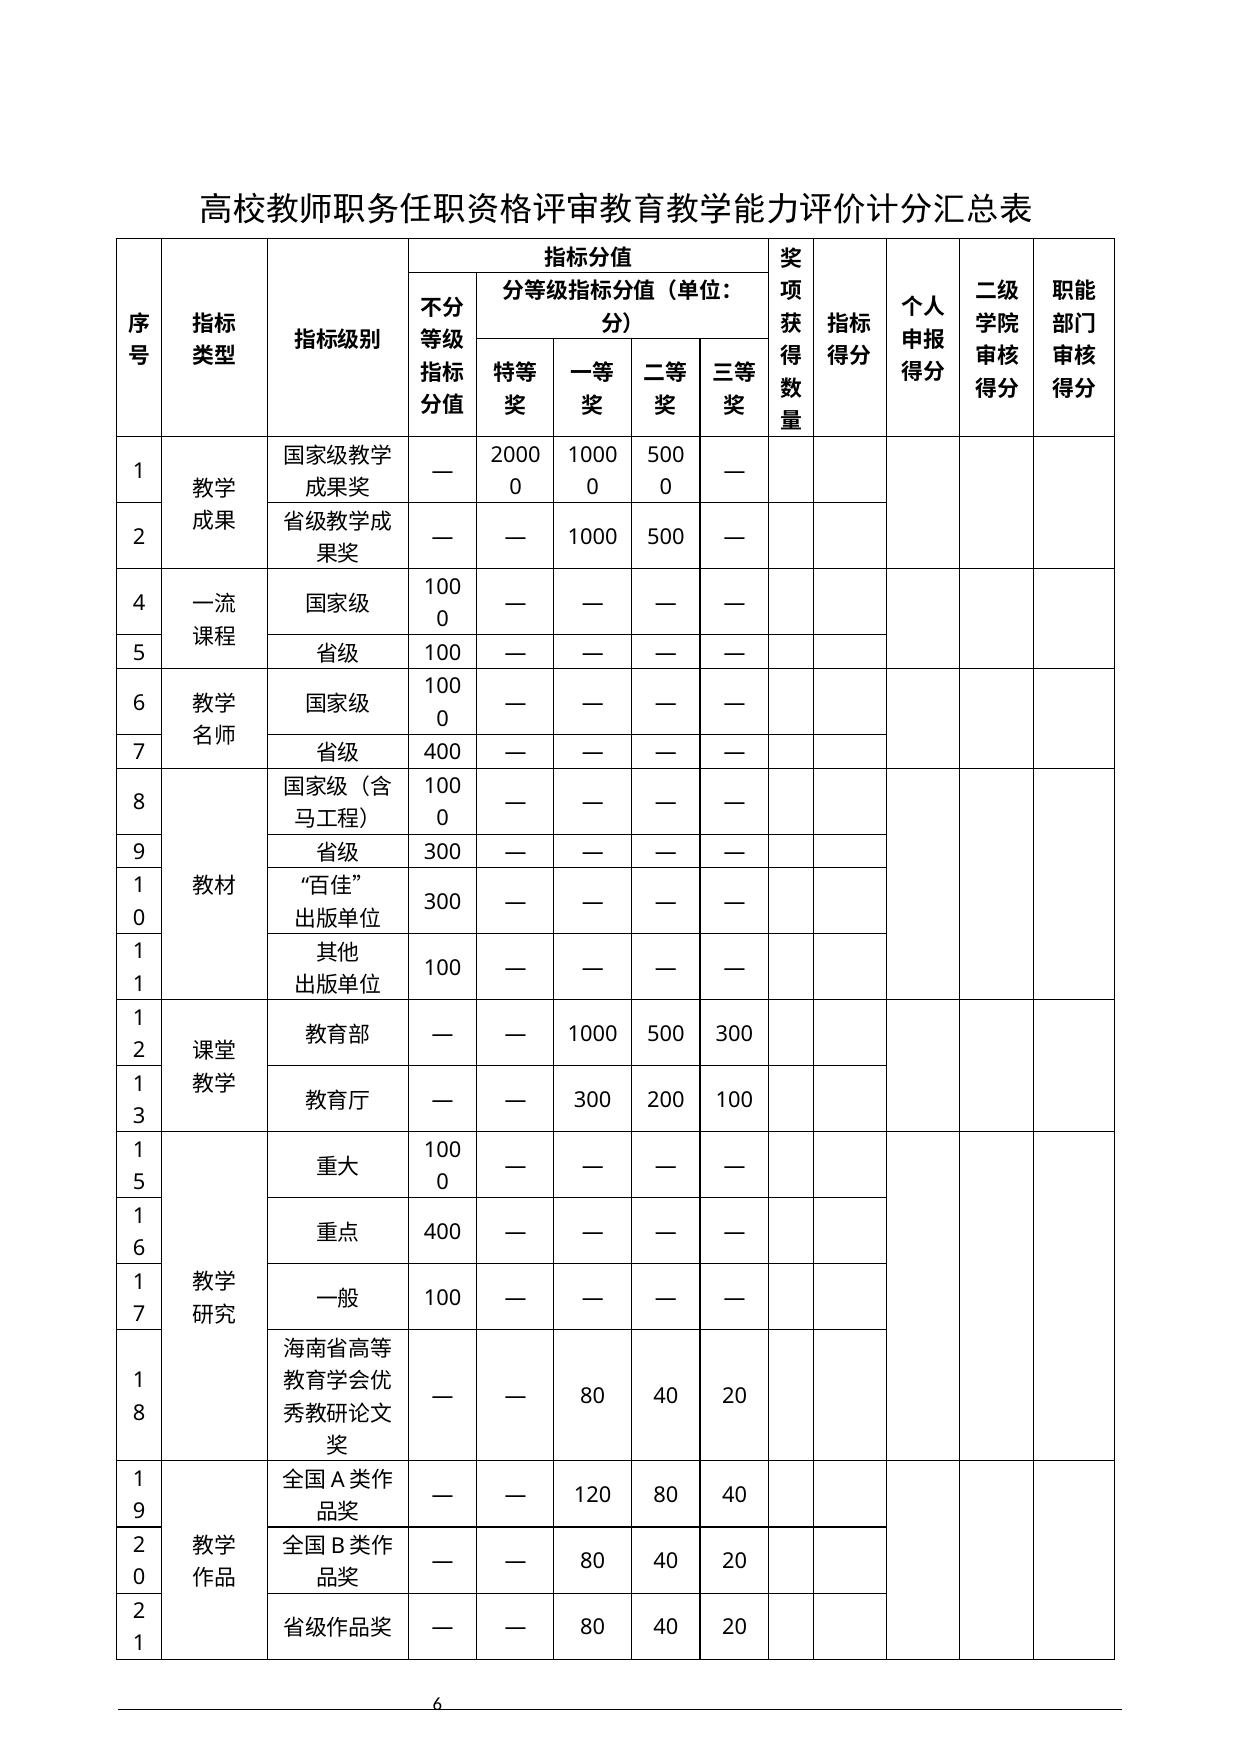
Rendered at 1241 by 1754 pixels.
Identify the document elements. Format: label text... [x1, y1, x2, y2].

table_cell “百佳” 出版单位 [268, 868, 408, 933]
table_cell 1 [117, 437, 161, 502]
table_cell [887, 569, 959, 668]
table_cell — [409, 1000, 476, 1065]
table_cell — [554, 868, 631, 933]
table_cell 一般 [268, 1264, 408, 1329]
table_cell 500 [632, 503, 699, 568]
table_cell — [554, 635, 631, 668]
table_cell [814, 1461, 886, 1526]
table_cell [769, 503, 813, 568]
table_cell — [632, 1198, 699, 1263]
table_cell 国家级（含马工程） [268, 769, 408, 833]
table_cell [814, 1264, 886, 1329]
table_cell 5 [117, 635, 161, 668]
table_cell 100 [409, 934, 476, 999]
table_cell — [554, 569, 631, 634]
table_cell 省级 [268, 835, 408, 867]
table_cell 80 [554, 1528, 631, 1592]
table_cell — [477, 1066, 553, 1131]
table_cell — [632, 835, 699, 867]
table_cell 100 [409, 635, 476, 668]
table_cell 指标得分 [814, 239, 886, 436]
table_cell 教育厅 [268, 1066, 408, 1131]
table_cell — [632, 934, 699, 999]
table_cell 80 [554, 1594, 631, 1658]
table_cell 80 [632, 1461, 699, 1526]
table_cell 17 [117, 1264, 161, 1329]
table_cell [769, 1594, 813, 1658]
table_cell 40 [701, 1461, 768, 1526]
table_cell [814, 669, 886, 734]
table_cell 40 [632, 1330, 699, 1460]
table_cell 省级 [268, 735, 408, 767]
table_cell — [554, 1132, 631, 1197]
table_cell — [477, 1461, 553, 1526]
table_cell — [477, 669, 553, 734]
table_cell [769, 1461, 813, 1526]
table_cell — [632, 569, 699, 634]
table_cell [814, 769, 886, 833]
table_cell 教学 研究 [162, 1132, 267, 1460]
table_cell 职能部门审核得分 [1034, 239, 1114, 436]
table_cell [960, 569, 1033, 668]
table_cell [814, 934, 886, 999]
table_cell 16 [117, 1198, 161, 1263]
table_cell [814, 835, 886, 867]
table_cell — [554, 769, 631, 833]
table_cell [769, 835, 813, 867]
table_cell [814, 735, 886, 767]
table_cell 20000 [477, 437, 553, 502]
table_header 高校教师职务任职资格评审教育教学能力评价计分汇总表 [117, 173, 1114, 238]
table_cell 18 [117, 1330, 161, 1460]
table_cell 20 [701, 1330, 768, 1460]
table_cell [769, 868, 813, 933]
table_cell — [477, 1264, 553, 1329]
table_cell 二等奖 [632, 339, 699, 436]
table_cell [814, 635, 886, 668]
table_cell [960, 1132, 1033, 1460]
table_cell 20 [701, 1594, 768, 1658]
table_cell 分等级指标分值（单位：分） [477, 273, 768, 338]
table_cell [769, 1528, 813, 1592]
table_cell [769, 934, 813, 999]
table_cell — [477, 934, 553, 999]
table_cell [960, 1461, 1033, 1658]
table_cell [814, 569, 886, 634]
table_cell 全国B类作品奖 [268, 1528, 408, 1592]
table_cell — [701, 769, 768, 833]
table_cell 教学 名师 [162, 669, 267, 767]
table_cell 300 [554, 1066, 631, 1131]
table_cell — [554, 1264, 631, 1329]
table_cell — [477, 635, 553, 668]
table_cell 重大 [268, 1132, 408, 1197]
table_cell [769, 1264, 813, 1329]
table_cell 教材 [162, 769, 267, 999]
table_cell [887, 1461, 959, 1658]
table_cell — [701, 635, 768, 668]
table_cell 一等奖 [554, 339, 631, 436]
table_cell 1000 [554, 503, 631, 568]
table_cell 40 [632, 1594, 699, 1658]
table_cell 省级 [268, 635, 408, 668]
table_cell 教学 成果 [162, 437, 267, 568]
table_cell 200 [632, 1066, 699, 1131]
table_cell 11 [117, 934, 161, 999]
table_cell 三等奖 [701, 339, 768, 436]
table_cell — [632, 868, 699, 933]
table_cell 500 [632, 1000, 699, 1065]
table_cell — [477, 868, 553, 933]
table_cell [769, 735, 813, 767]
table_cell [814, 1000, 886, 1065]
table_cell — [701, 569, 768, 634]
table_cell 120 [554, 1461, 631, 1526]
table_cell [814, 1066, 886, 1131]
table_cell — [701, 934, 768, 999]
table_cell [814, 1198, 886, 1263]
table_cell [814, 868, 886, 933]
table_cell 序号 [117, 239, 161, 436]
table_cell — [701, 835, 768, 867]
table_cell 1000 [409, 569, 476, 634]
table_cell [769, 635, 813, 668]
table_cell — [701, 1132, 768, 1197]
table_cell 40 [632, 1528, 699, 1592]
table_cell — [632, 669, 699, 734]
table_cell 二级学院审核得分 [960, 239, 1033, 436]
table_cell [1034, 1000, 1114, 1131]
table_cell [1034, 1132, 1114, 1460]
table_cell — [477, 1132, 553, 1197]
table_cell 15 [117, 1132, 161, 1197]
table_cell — [477, 1000, 553, 1065]
table_cell [769, 1132, 813, 1197]
table_cell [1034, 769, 1114, 999]
table_cell — [409, 503, 476, 568]
table_cell [769, 437, 813, 502]
table_cell — [477, 503, 553, 568]
table_cell [960, 437, 1033, 568]
table_cell 400 [409, 1198, 476, 1263]
table_cell 教学 作品 [162, 1461, 267, 1658]
table_cell 100 [701, 1066, 768, 1131]
table_cell [814, 1528, 886, 1592]
table_cell 8 [117, 769, 161, 833]
table_cell 9 [117, 835, 161, 867]
table_cell [887, 769, 959, 999]
table_cell — [701, 437, 768, 502]
table_cell 300 [409, 835, 476, 867]
table_cell 海南省高等教育学会优秀教研论文奖 [268, 1330, 408, 1460]
table_cell — [409, 1594, 476, 1658]
table_cell — [477, 1594, 553, 1658]
table_cell — [477, 835, 553, 867]
table_cell — [701, 503, 768, 568]
table_cell 1000 [554, 1000, 631, 1065]
table_cell — [632, 735, 699, 767]
table_cell 300 [409, 868, 476, 933]
table_cell — [632, 1132, 699, 1197]
table_cell 教育部 [268, 1000, 408, 1065]
table_cell — [632, 769, 699, 833]
table_cell — [477, 769, 553, 833]
table_cell — [554, 735, 631, 767]
table_cell — [701, 735, 768, 767]
table_cell 省级教学成果奖 [268, 503, 408, 568]
table_cell [814, 1594, 886, 1658]
table_cell — [409, 437, 476, 502]
table_cell [769, 1066, 813, 1131]
table_cell 13 [117, 1066, 161, 1131]
table_cell — [554, 1198, 631, 1263]
table_cell — [554, 669, 631, 734]
table_cell 300 [701, 1000, 768, 1065]
table_cell 7 [117, 735, 161, 767]
table_cell 6 [117, 669, 161, 734]
table_cell — [701, 669, 768, 734]
table_cell 19 [117, 1461, 161, 1526]
table_cell [769, 1000, 813, 1065]
table_cell [769, 1198, 813, 1263]
table_cell 国家级 [268, 569, 408, 634]
table_cell 指标分值 [409, 239, 768, 272]
table_cell [769, 769, 813, 833]
table_cell [887, 669, 959, 767]
table_cell [769, 1330, 813, 1460]
table_cell 特等奖 [477, 339, 553, 436]
table_cell 100 [409, 1264, 476, 1329]
table_cell [960, 669, 1033, 767]
table_cell [814, 437, 886, 502]
table_cell 21 [117, 1594, 161, 1658]
table_cell — [554, 835, 631, 867]
table_cell 1000 [409, 669, 476, 734]
table_cell — [554, 934, 631, 999]
table_cell [1034, 569, 1114, 668]
table_cell [814, 1132, 886, 1197]
table_cell 国家级 [268, 669, 408, 734]
table_cell 其他 出版单位 [268, 934, 408, 999]
table_cell 一流 课程 [162, 569, 267, 668]
table_cell [814, 1330, 886, 1460]
table_cell 10 [117, 868, 161, 933]
table_cell 1000 [409, 1132, 476, 1197]
table_cell 2 [117, 503, 161, 568]
table_cell [1034, 669, 1114, 767]
table_cell [960, 1000, 1033, 1131]
table_cell 国家级教学成果奖 [268, 437, 408, 502]
table_cell [1034, 1461, 1114, 1658]
table_cell — [477, 1198, 553, 1263]
table_cell 400 [409, 735, 476, 767]
table_cell 课堂 教学 [162, 1000, 267, 1131]
table_cell [887, 1132, 959, 1460]
table_cell — [477, 1330, 553, 1460]
table_cell 80 [554, 1330, 631, 1460]
table_cell 10000 [554, 437, 631, 502]
table_cell — [409, 1330, 476, 1460]
table_cell 全国A类作品奖 [268, 1461, 408, 1526]
table_cell 指标 类型 [162, 239, 267, 436]
table_cell 1000 [409, 769, 476, 833]
table_cell 重点 [268, 1198, 408, 1263]
table_cell 12 [117, 1000, 161, 1065]
table_cell [1034, 437, 1114, 568]
table_cell [960, 769, 1033, 999]
table_cell — [409, 1461, 476, 1526]
table_cell [887, 437, 959, 568]
table_cell 指标级别 [268, 239, 408, 436]
table_cell — [409, 1528, 476, 1592]
table_cell [814, 503, 886, 568]
table_cell — [701, 1198, 768, 1263]
table_cell 个人申报得分 [887, 239, 959, 436]
table_cell — [632, 1264, 699, 1329]
table_cell — [701, 1264, 768, 1329]
table_cell — [701, 868, 768, 933]
table_cell 20 [117, 1528, 161, 1592]
table_cell 奖项获得数量 [769, 239, 813, 436]
table_cell — [477, 569, 553, 634]
table_cell — [477, 1528, 553, 1592]
table_cell [769, 669, 813, 734]
table_cell — [477, 735, 553, 767]
table_cell 4 [117, 569, 161, 634]
table_cell [769, 569, 813, 634]
table_cell 省级作品奖 [268, 1594, 408, 1658]
table_cell 5000 [632, 437, 699, 502]
table_cell — [409, 1066, 476, 1131]
table_cell [887, 1000, 959, 1131]
table_cell 20 [701, 1528, 768, 1592]
table_cell 不分等级 指标分值 [409, 273, 476, 436]
table_cell — [632, 635, 699, 668]
